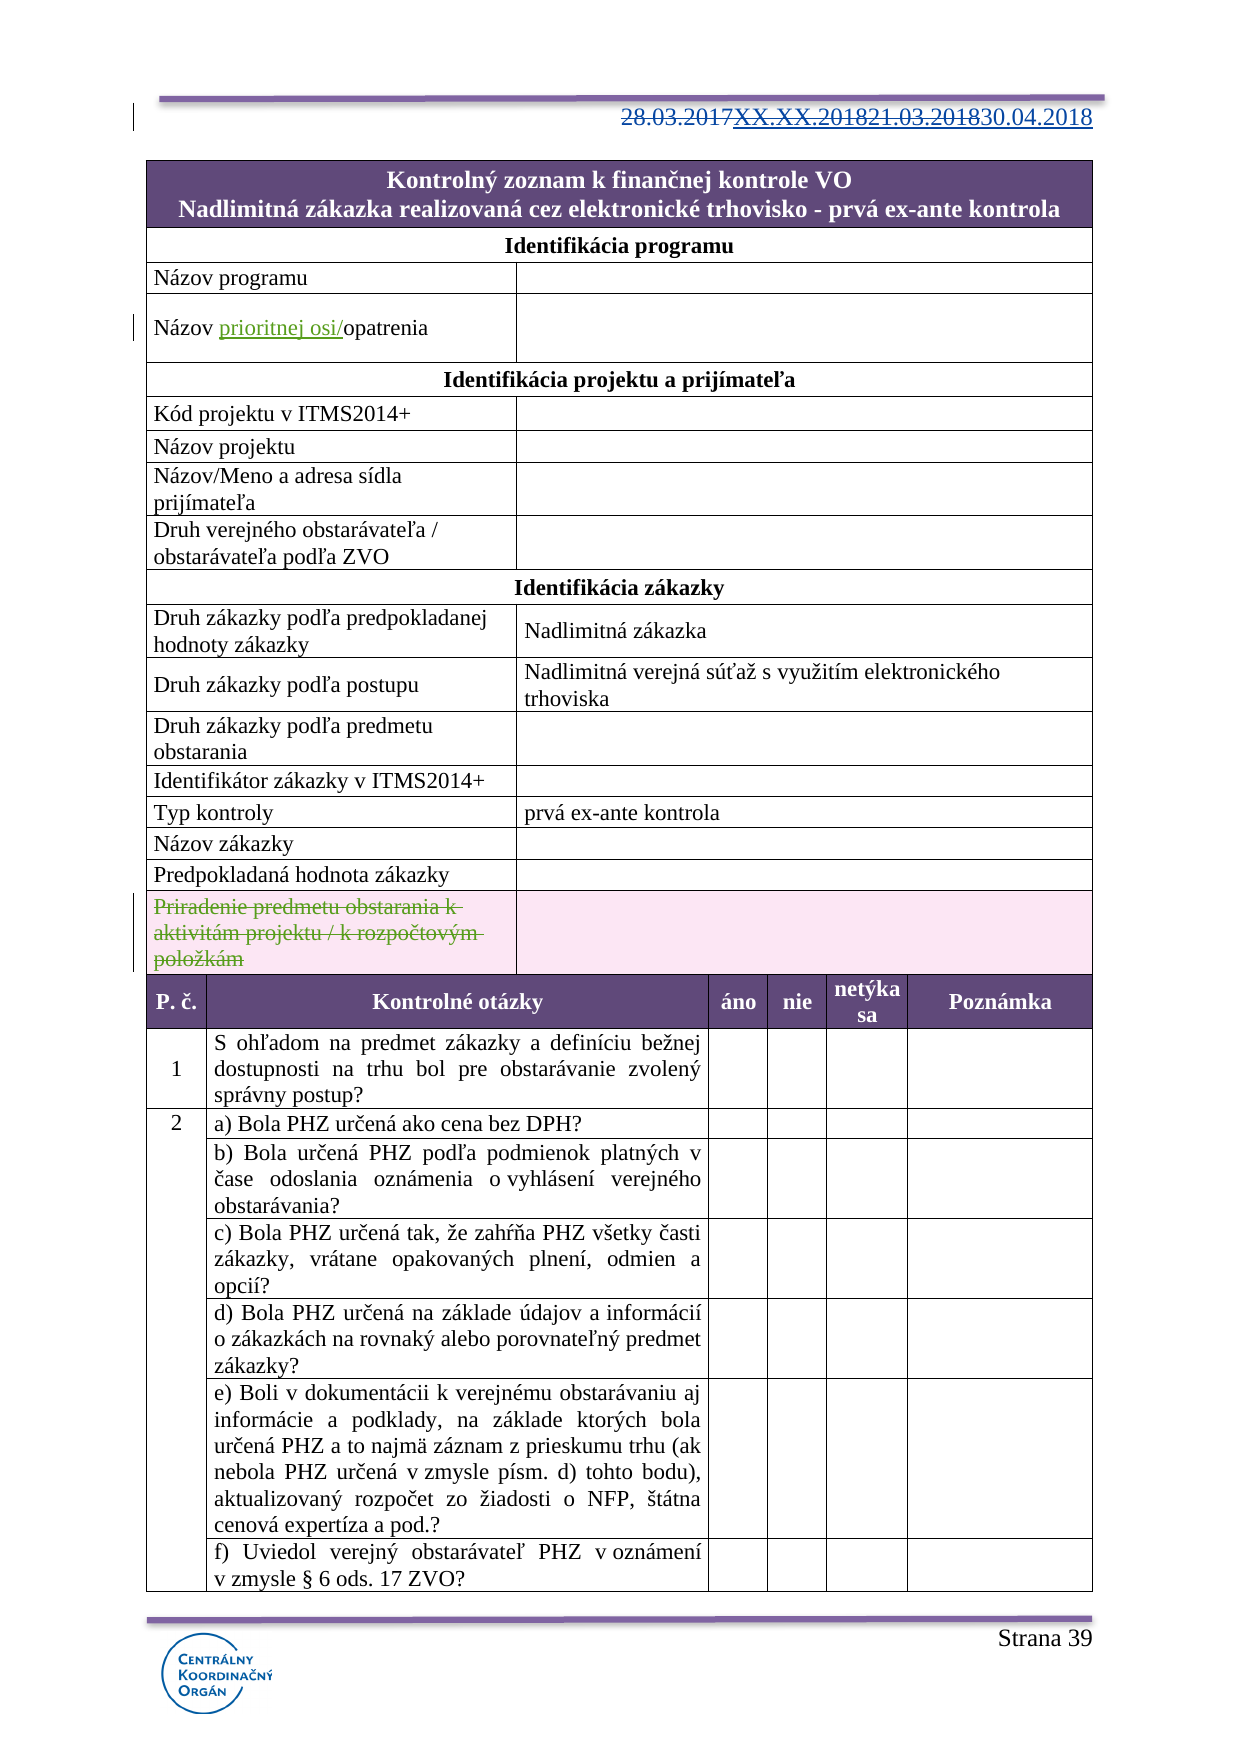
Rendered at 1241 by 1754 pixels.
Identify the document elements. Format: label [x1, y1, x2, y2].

picture [159, 1631, 272, 1713]
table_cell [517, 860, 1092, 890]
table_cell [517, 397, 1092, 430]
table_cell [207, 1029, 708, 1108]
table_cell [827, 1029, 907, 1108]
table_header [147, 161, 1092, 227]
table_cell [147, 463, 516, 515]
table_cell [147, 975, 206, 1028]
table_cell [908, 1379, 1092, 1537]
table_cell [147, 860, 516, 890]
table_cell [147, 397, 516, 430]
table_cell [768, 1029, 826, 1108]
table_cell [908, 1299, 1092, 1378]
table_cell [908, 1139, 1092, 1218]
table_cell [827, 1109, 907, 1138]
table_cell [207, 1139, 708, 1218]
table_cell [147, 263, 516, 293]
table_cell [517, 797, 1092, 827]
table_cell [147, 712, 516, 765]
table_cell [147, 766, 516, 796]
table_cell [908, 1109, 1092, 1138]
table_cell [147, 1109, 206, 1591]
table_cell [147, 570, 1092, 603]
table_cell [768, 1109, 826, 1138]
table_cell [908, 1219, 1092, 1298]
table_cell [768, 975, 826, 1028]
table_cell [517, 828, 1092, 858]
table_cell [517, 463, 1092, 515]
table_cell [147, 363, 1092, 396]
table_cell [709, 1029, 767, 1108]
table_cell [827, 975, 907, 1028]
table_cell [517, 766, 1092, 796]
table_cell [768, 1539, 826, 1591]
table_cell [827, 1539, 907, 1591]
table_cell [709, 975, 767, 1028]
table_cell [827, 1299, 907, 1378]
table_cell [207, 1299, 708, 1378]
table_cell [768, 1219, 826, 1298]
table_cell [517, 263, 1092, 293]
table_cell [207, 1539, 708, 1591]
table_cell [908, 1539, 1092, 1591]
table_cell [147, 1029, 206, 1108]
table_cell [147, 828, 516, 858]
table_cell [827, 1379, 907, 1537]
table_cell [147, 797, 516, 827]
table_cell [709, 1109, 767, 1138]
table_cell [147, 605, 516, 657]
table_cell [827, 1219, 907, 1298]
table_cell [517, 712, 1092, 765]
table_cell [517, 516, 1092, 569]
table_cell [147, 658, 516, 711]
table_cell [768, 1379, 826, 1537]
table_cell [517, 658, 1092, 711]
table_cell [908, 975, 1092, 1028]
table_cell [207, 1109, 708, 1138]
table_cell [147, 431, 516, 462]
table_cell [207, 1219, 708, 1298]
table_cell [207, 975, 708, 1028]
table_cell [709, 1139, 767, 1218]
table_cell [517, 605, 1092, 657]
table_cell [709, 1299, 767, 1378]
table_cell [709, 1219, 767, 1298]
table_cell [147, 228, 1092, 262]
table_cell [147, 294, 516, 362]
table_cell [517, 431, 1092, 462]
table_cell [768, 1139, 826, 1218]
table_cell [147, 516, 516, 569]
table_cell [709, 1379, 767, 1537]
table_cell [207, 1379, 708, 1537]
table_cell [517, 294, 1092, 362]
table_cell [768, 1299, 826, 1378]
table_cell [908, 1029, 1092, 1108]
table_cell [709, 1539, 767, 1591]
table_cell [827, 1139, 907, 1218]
